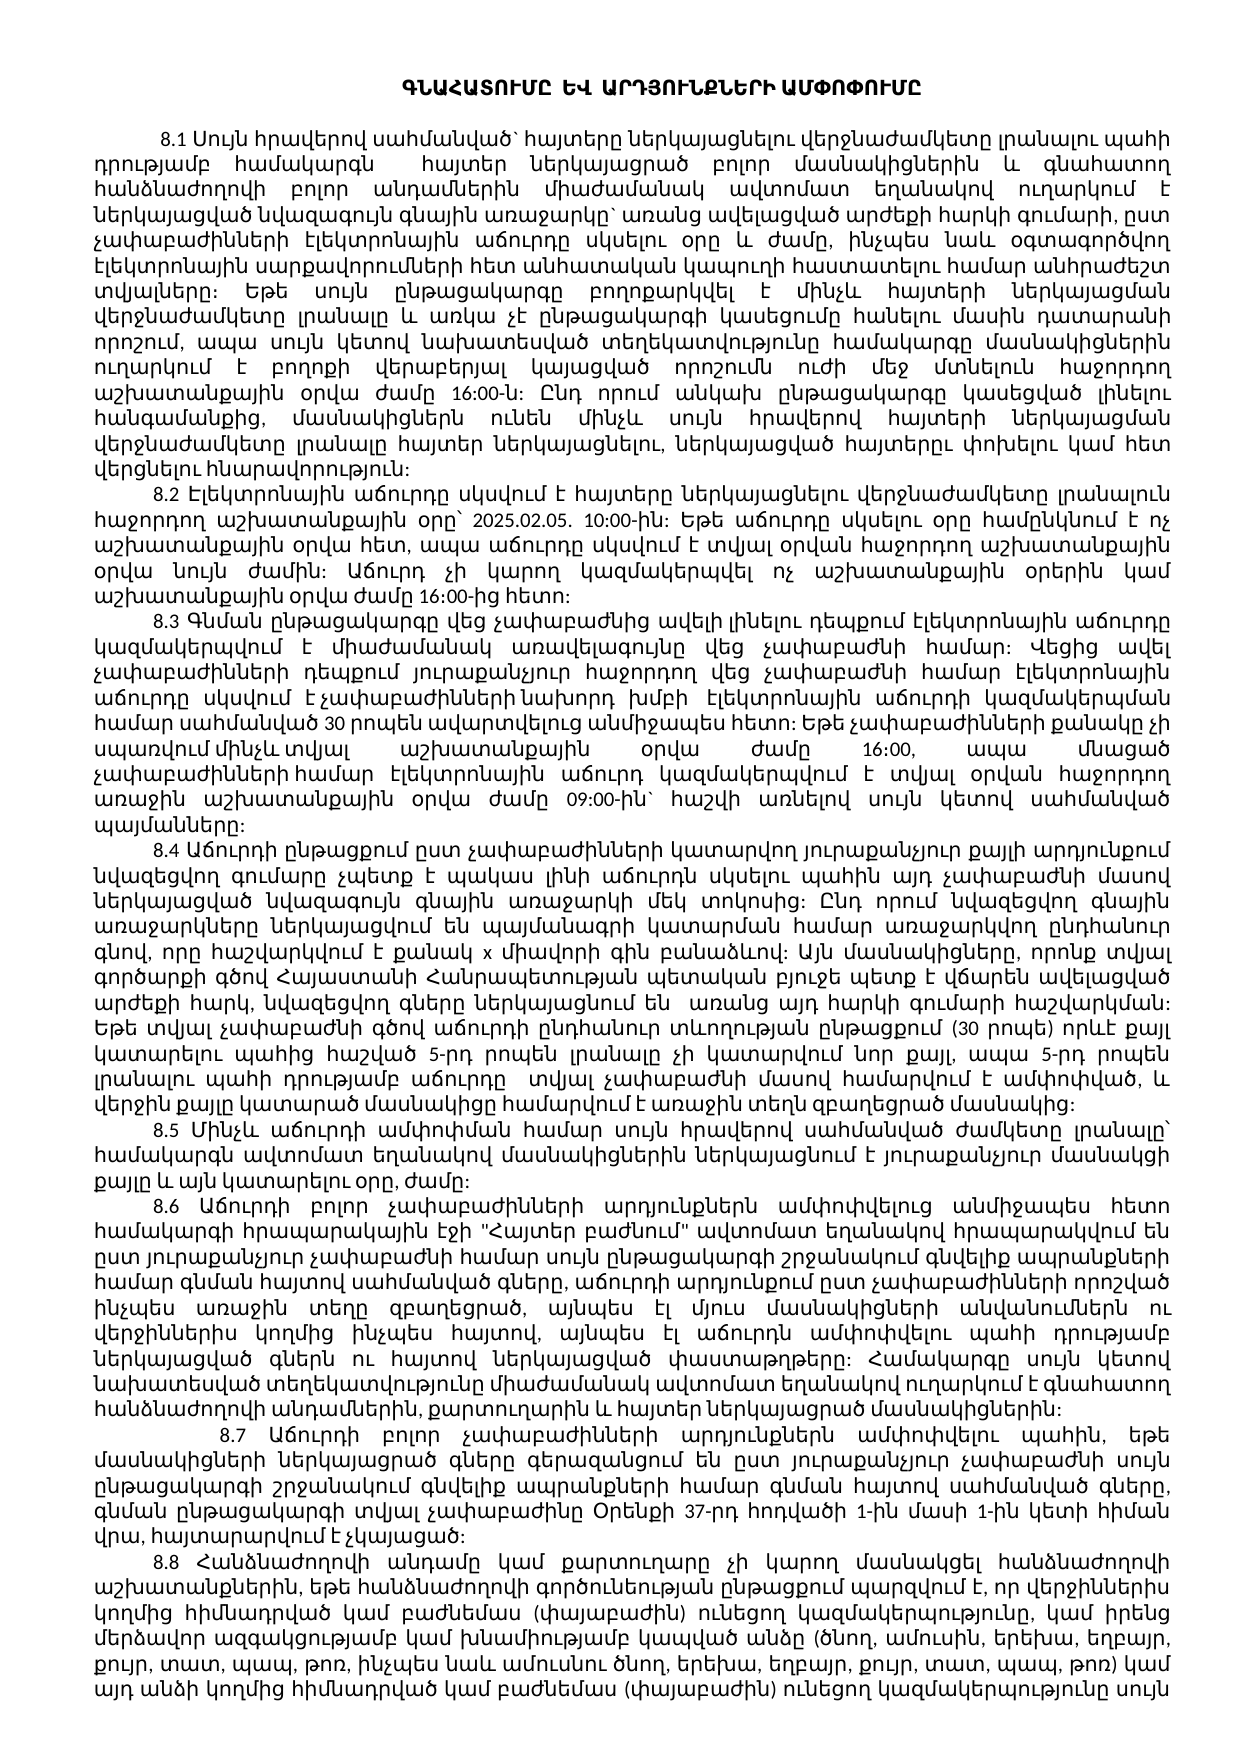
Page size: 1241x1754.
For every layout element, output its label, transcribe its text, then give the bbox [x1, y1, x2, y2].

text 8.4 Աճուրդի ընթացքում ըստ չափաբաժինների կատարվող յուրաքանչյուր քայլի արդյունքում նվազեցվող գումարը չպետք է պակաս լինի աճուրդն սկսելու պահին այդ չափաբաժնի մասով ներկայացված նվազագույն գնային առաջարկի մեկ տոկոսից: Ընդ որում նվազեցվող գնային առաջարկները ներկայացվում են պայմանագրի կատարման համար առաջարկվող ընդհանուր գնով, որը հաշվարկվում է քանակ x միավորի գին բանաձևով: Այն մասնակիցները, որոնք տվյալ գործարքի գծով Հայաստանի Հանրապետության պետական բյուջե պետք է վճարեն ավելացված արժեքի հարկ, նվազեցվող գները ներկայացնում են առանց այդ հարկի գումարի հաշվարկման: Եթե տվյալ չափաբաժնի գծով աճուրդի ընդհանուր տևողության ընթացքում (30 րոպե) որևէ քայլ կատարելու պահից հաշված 5-րդ րոպեն լրանալը չի կատարվում նոր քայլ, ապա 5-րդ րոպեն լրանալու պահի դրությամբ աճուրդը տվյալ չափաբաժնի մասով համարվում է ամփոփված, և վերջին քայլը կատարած մասնակիցը համարվում է առաջին տեղն զբաղեցրած մասնակից: [94, 837, 1171, 1117]
text 8.3 Գնման ընթացակարգը վեց չափաբաժնից ավելի լինելու դեպքում էլեկտրոնային աճուրդը կազմակերպվում է միաժամանակ առավելագույնը վեց չափաբաժնի համար: Վեցից ավել չափաբաժինների դեպքում յուրաքանչյուր հաջորդող վեց չափաբաժնի համար էլեկտրոնային աճուրդը սկսվում է չափաբաժինների նախորդ խմբի էլեկտրոնային աճուրդի կազմակերպման համար սահմանված 30 րոպեն ավարտվելուց անմիջապես հետո: Եթե չափաբաժինների քանակը չի սպառվում մինչև տվյալ աշխատանքային օրվա ժամը 16։00, ապա մնացած չափաբաժինների համար էլեկտրոնային աճուրդ կազմակերպվում է տվյալ օրվան հաջորդող առաջին աշխատանքային օրվա ժամը 09:00-ին` հաշվի առնելով սույն կետով սահմանված պայմանները: [94, 609, 1171, 837]
text 8.7 Աճուրդի բոլոր չափաբաժինների արդյունքներն ամփոփվելու պահին, եթե մասնակիցների ներկայացրած գները գերազանցում են ըստ յուրաքանչյուր չափաբաժնի սույն ընթացակարգի շրջանակում գնվելիք ապրանքների համար գնման հայտով սահմանված գները, գնման ընթացակարգի տվյալ չափաբաժինը Օրենքի 37-րդ հոդվածի 1-ին մասի 1-ին կետի հիման վրա, հայտարարվում է չկայացած: [94, 1422, 1171, 1549]
text 8.2 Էլեկտրոնային աճուրդը սկսվում է հայտերը ներկայացնելու վերջնաժամկետը լրանալուն հաջորդող աշխատանքային օրը՝ 2025.02.05. 10:00 -ին: Եթե աճուրդը սկսելու օրը համընկնում է ոչ աշխատանքային օրվա հետ, ապա աճուրդը սկսվում է տվյալ օրվան հաջորդող աշխատանքային օրվա նույն ժամին: Աճուրդ չի կարող կազմակերպվել ոչ աշխատանքային օրերին կամ աշխատանքային օրվա ժամը 16։00-ից հետո: [94, 482, 1171, 609]
text ԳՆԱՀԱՏՈՒՄԸ ԵՎ ԱՐԴՅՈՒՆՔՆԵՐԻ ԱՄՓՈՓՈՒՄԸ [94, 75, 1171, 100]
text 8.1 Սույն հրավերով սահմանված` հայտերը ներկայացնելու վերջնաժամկետը լրանալու պահի դրությամբ համակարգն հայտեր ներկայացրած բոլոր մասնակիցներին և գնահատող հանձնաժողովի բոլոր անդամներին միաժամանակ ավտոմատ եղանակով ուղարկում է ներկայացված նվազագույն գնային առաջարկը` առանց ավելացված արժեքի հարկի գումարի, ըստ չափաբաժինների էլեկտրոնային աճուրդը սկսելու օրը և ժամը, ինչպես նաև օգտագործվող էլեկտրոնային սարքավորումների հետ անհատական կապուղի հաստատելու համար անհրաժեշտ տվյալները։ Եթե սույն ընթացակարգը բողոքարկվել է մինչև հայտերի ներկայացման վերջնաժամկետը լրանալը և առկա չէ ընթացակարգի կասեցումը հանելու մասին դատարանի որոշում, ապա սույն կետով նախատեսված տեղեկատվությունը համակարգը մասնակիցներին ուղարկում է բողոքի վերաբերյալ կայացված որոշումն ուժի մեջ մտնելուն հաջորդող աշխատանքային օրվա ժամը 16:00-ն: Ընդ որում անկախ ընթացակարգը կասեցված լինելու հանգամանքից, մասնակիցներն ունեն մինչև սույն հրավերով հայտերի ներկայացման վերջնաժամկետը լրանալը հայտեր ներկայացնելու, ներկայացված հայտերըւ փոխելու կամ հետ վերցնելու հնարավորություն: [94, 126, 1171, 482]
text 8.5 Մինչև աճուրդի ամփոփման համար սույն հրավերով սահմանված ժամկետը լրանալը՝ համակարգն ավտոմատ եղանակով մասնակիցներին ներկայացնում է յուրաքանչյուր մասնակցի քայլը և այն կատարելու օրը, ժամը: [94, 1117, 1171, 1193]
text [94, 1549, 1171, 1702]
text 8.6 Աճուրդի բոլոր չափաբաժինների արդյունքներն ամփոփվելուց անմիջապես հետո համակարգի հրապարակային էջի "Հայտեր բաժնում" ավտոմատ եղանակով հրապարակվում են ըստ յուրաքանչյուր չափաբաժնի համար սույն ընթացակարգի շրջանակում գնվելիք ապրանքների համար գնման հայտով սահմանված գները, աճուրդի արդյունքում ըստ չափաբաժինների որոշված ինչպես առաջին տեղը զբաղեցրած, այնպես էլ մյուս մասնակիցների անվանումներն ու վերջիններիս կողմից ինչպես հայտով, այնպես էլ աճուրդն ամփոփվելու պահի դրությամբ ներկայացված գներն ու հայտով ներկայացված փաստաթղթերը: Համակարգը սույն կետով նախատեսված տեղեկատվությունը միաժամանակ ավտոմատ եղանակով ուղարկում է գնահատող հանձնաժողովի անդամներին, քարտուղարին և հայտեր ներկայացրած մասնակիցներին: [94, 1193, 1171, 1422]
